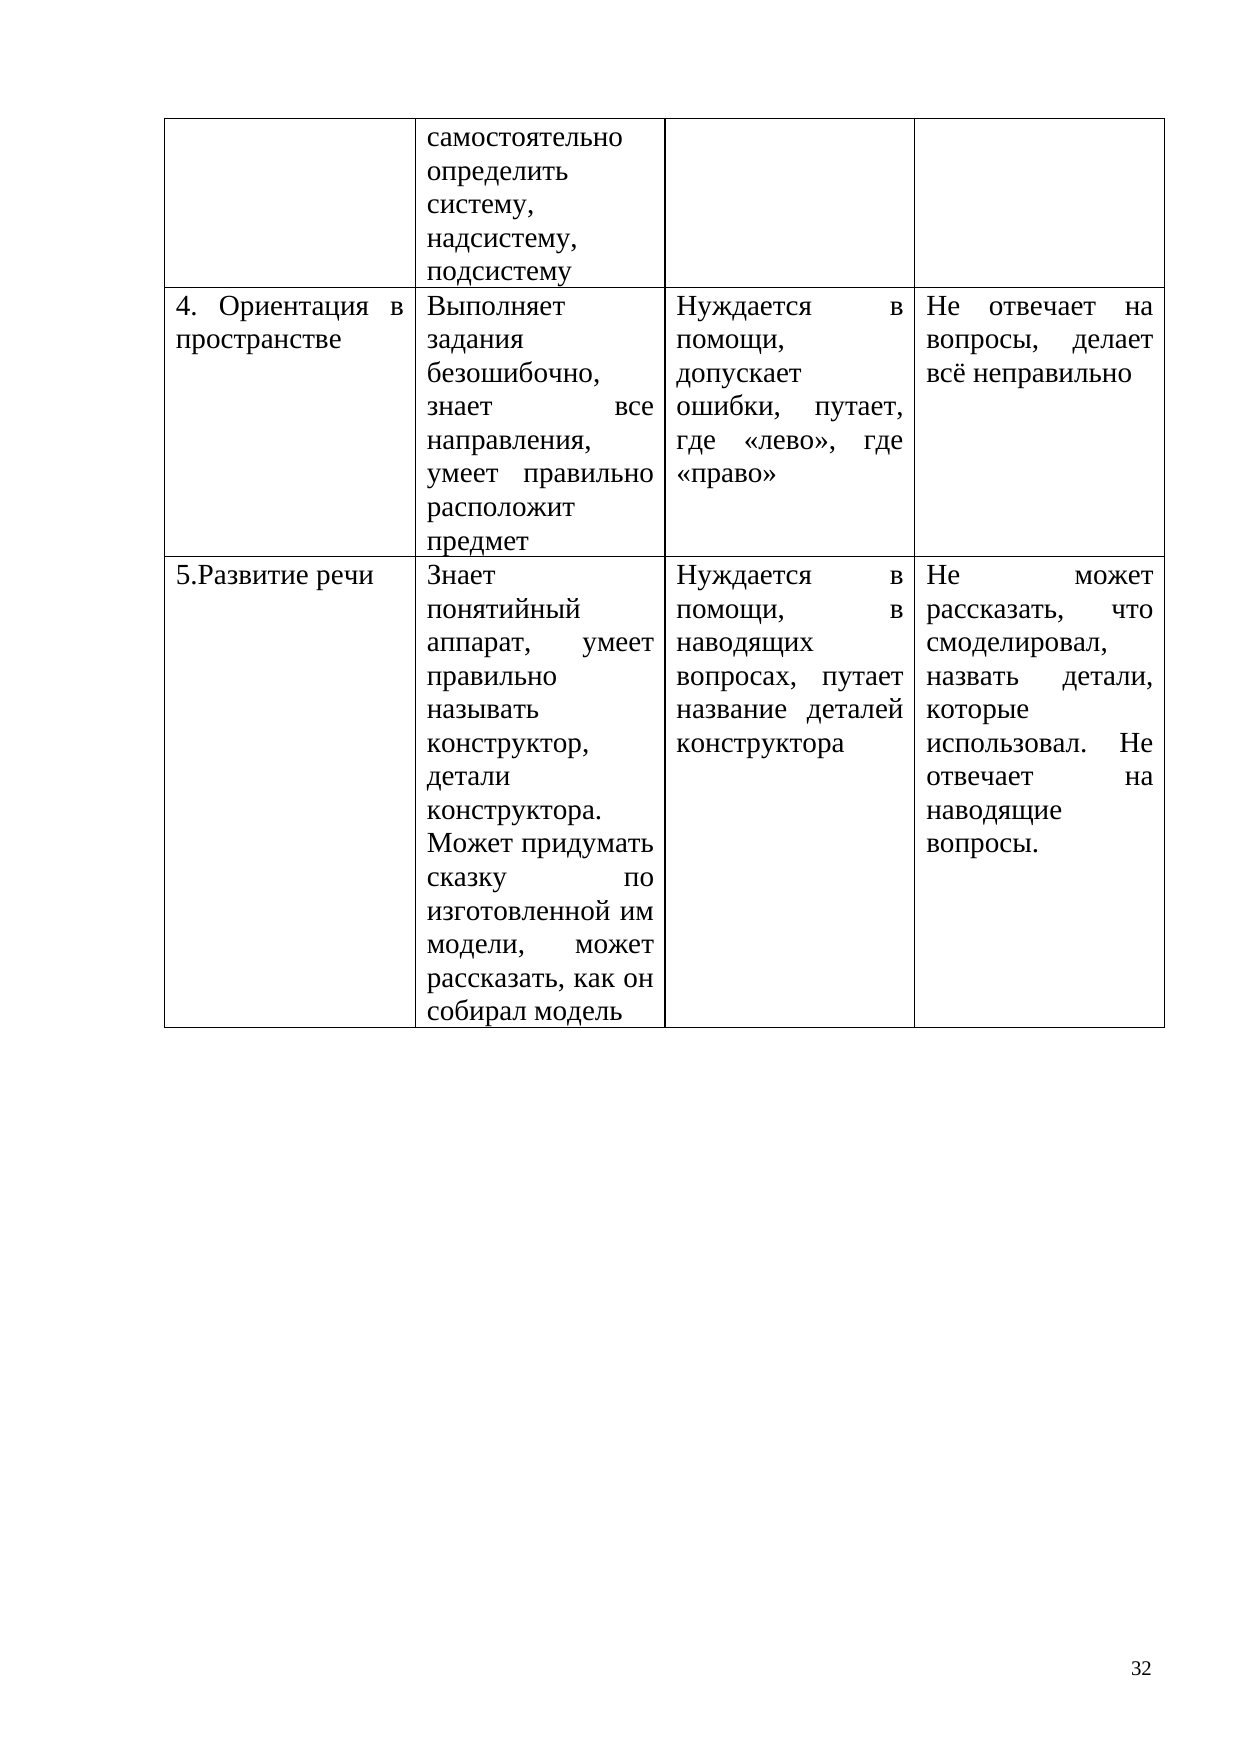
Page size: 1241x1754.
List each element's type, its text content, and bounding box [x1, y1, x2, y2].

table_cell Не отвечает на вопросы, делает всё неправильно [915, 288, 1164, 556]
table_cell Выполняет задания безошибочно, знает все направления, умеет правильно расположит предмет [416, 288, 664, 556]
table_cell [416, 119, 664, 287]
table_cell Нуждается в помощи, допускает ошибки, путает, где «лево», где «право» [666, 288, 914, 556]
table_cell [666, 119, 914, 287]
table_cell Знает понятийный аппарат, умеет правильно называть конструктор, детали конструктора. Может придумать сказку по изготовленной им модели, может рассказать, как он собирал модель [416, 557, 664, 1027]
table_cell 4. Ориентация в пространстве [165, 288, 415, 556]
table_cell Нуждается в помощи, в наводящих вопросах, путает название деталей конструктора [666, 557, 914, 1027]
table_cell 5.Развитие речи [165, 557, 415, 1027]
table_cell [165, 119, 415, 287]
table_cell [915, 119, 1164, 287]
table_cell Не может рассказать, что смоделировал, назвать детали, которые использовал. Не отвечает на наводящие вопросы. [915, 557, 1164, 1027]
